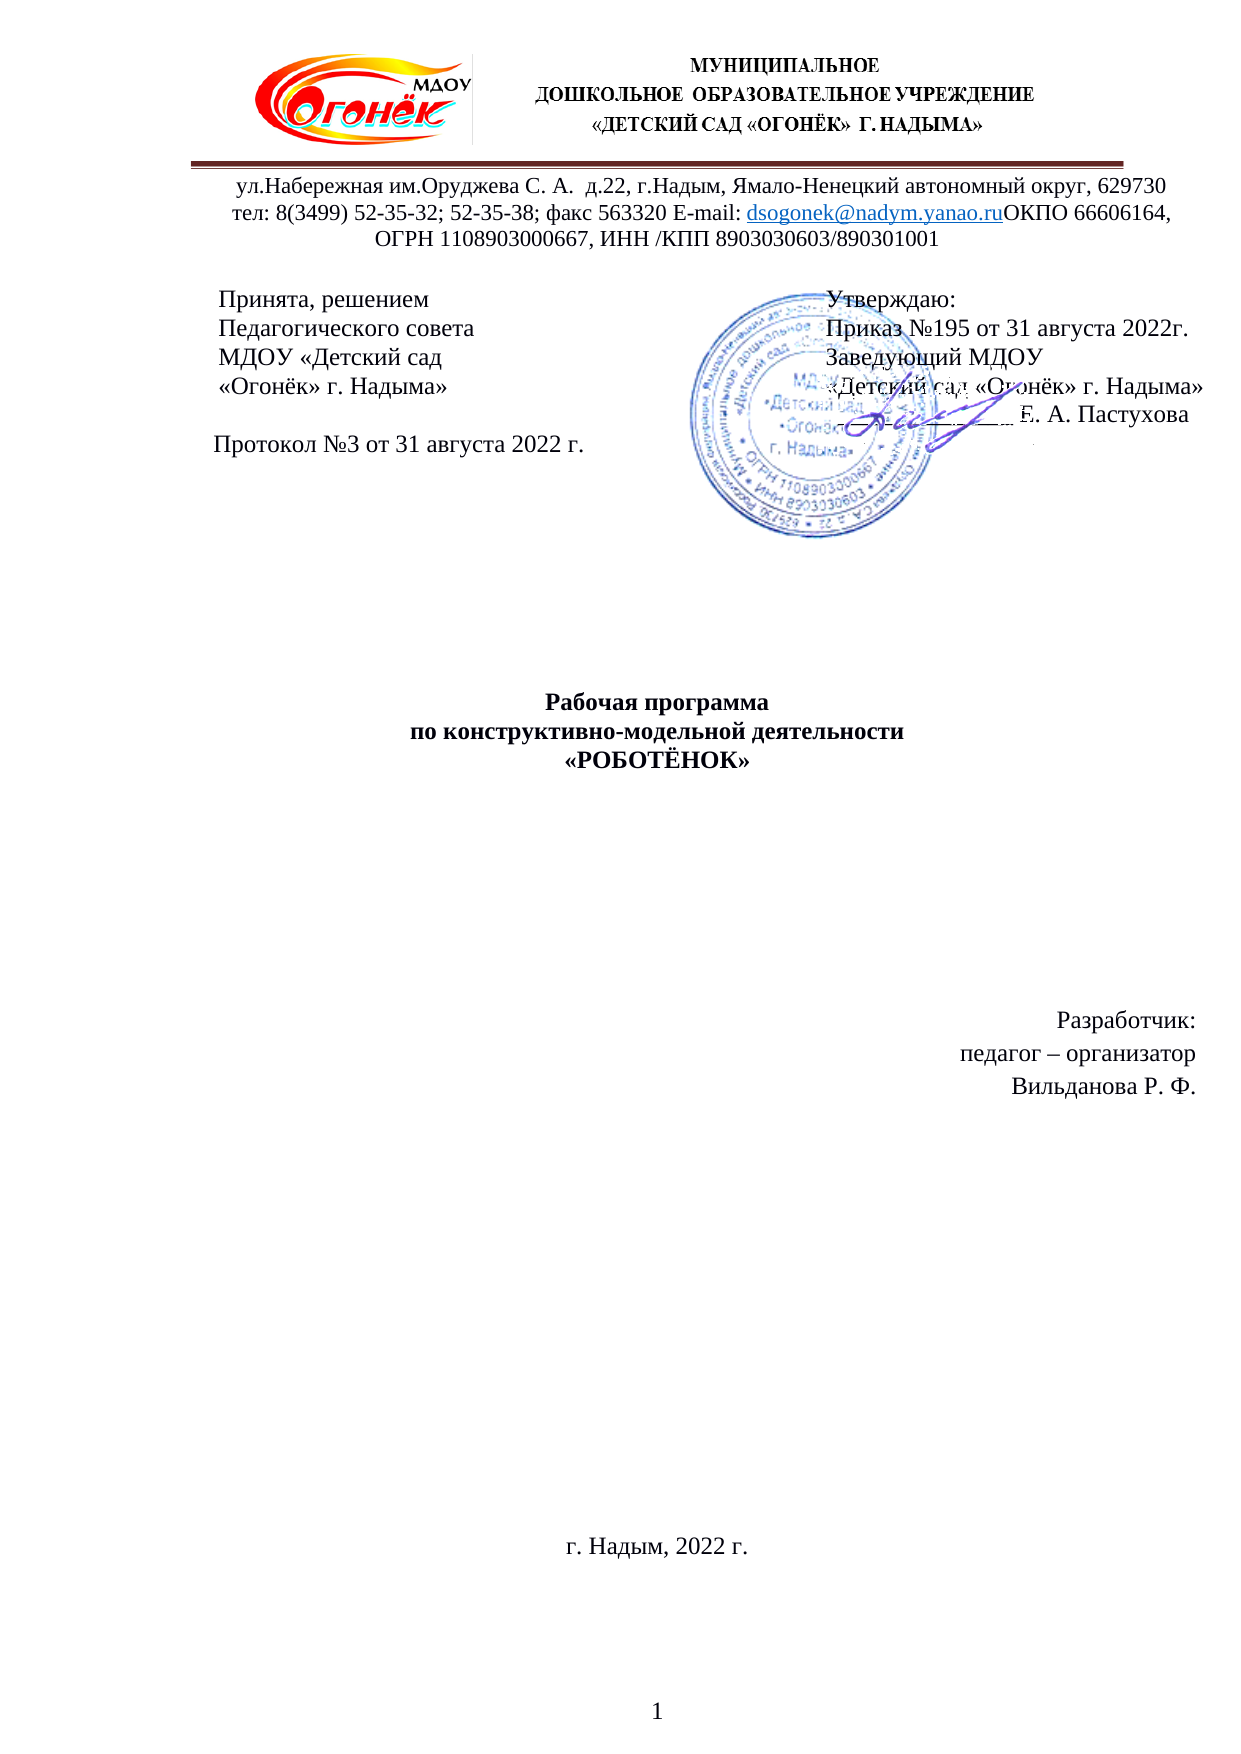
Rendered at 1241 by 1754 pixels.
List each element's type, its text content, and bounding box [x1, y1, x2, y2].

text ул.Набережная им.Оруджева С. А. д.22, г.Надым, Ямало-Ненецкий автономный округ, 629730 [118, 172, 1196, 199]
text г. Надым, 2022 г. [118, 1531, 1196, 1559]
picture [190, 44, 1124, 169]
table_header Принята, решением Педагогического совета МДОУ «Детский сад «Огонёк» г. Надыма» Протокол №3 от 31 августа 2022 г. [107, 285, 683, 457]
text Вильданова Р. Ф. [118, 1071, 1196, 1099]
text Рабочая программа [118, 687, 1196, 716]
text «РОБОТЁНОК» [118, 745, 1196, 774]
text по конструктивно-модельной деятельности [118, 716, 1196, 745]
text тел: 8(3499) 52-35-32; 52-35-38; факс 563320 E-mail: dsogonek@nadym.yanao.ruОКПО 66606164, ОГРН 1108903000667, ИНН /КПП 8903030603/890301001 [118, 199, 1196, 251]
table_header Утверждаю: Приказ №195 от 31 августа 2022г. Заведующий МДОУ «Детский сад «Огонёк» г. Надыма» ______________ Е. А. Пастухова [683, 285, 1240, 457]
text педагог – организатор [118, 1038, 1196, 1067]
text Разработчик: [118, 1005, 1196, 1033]
